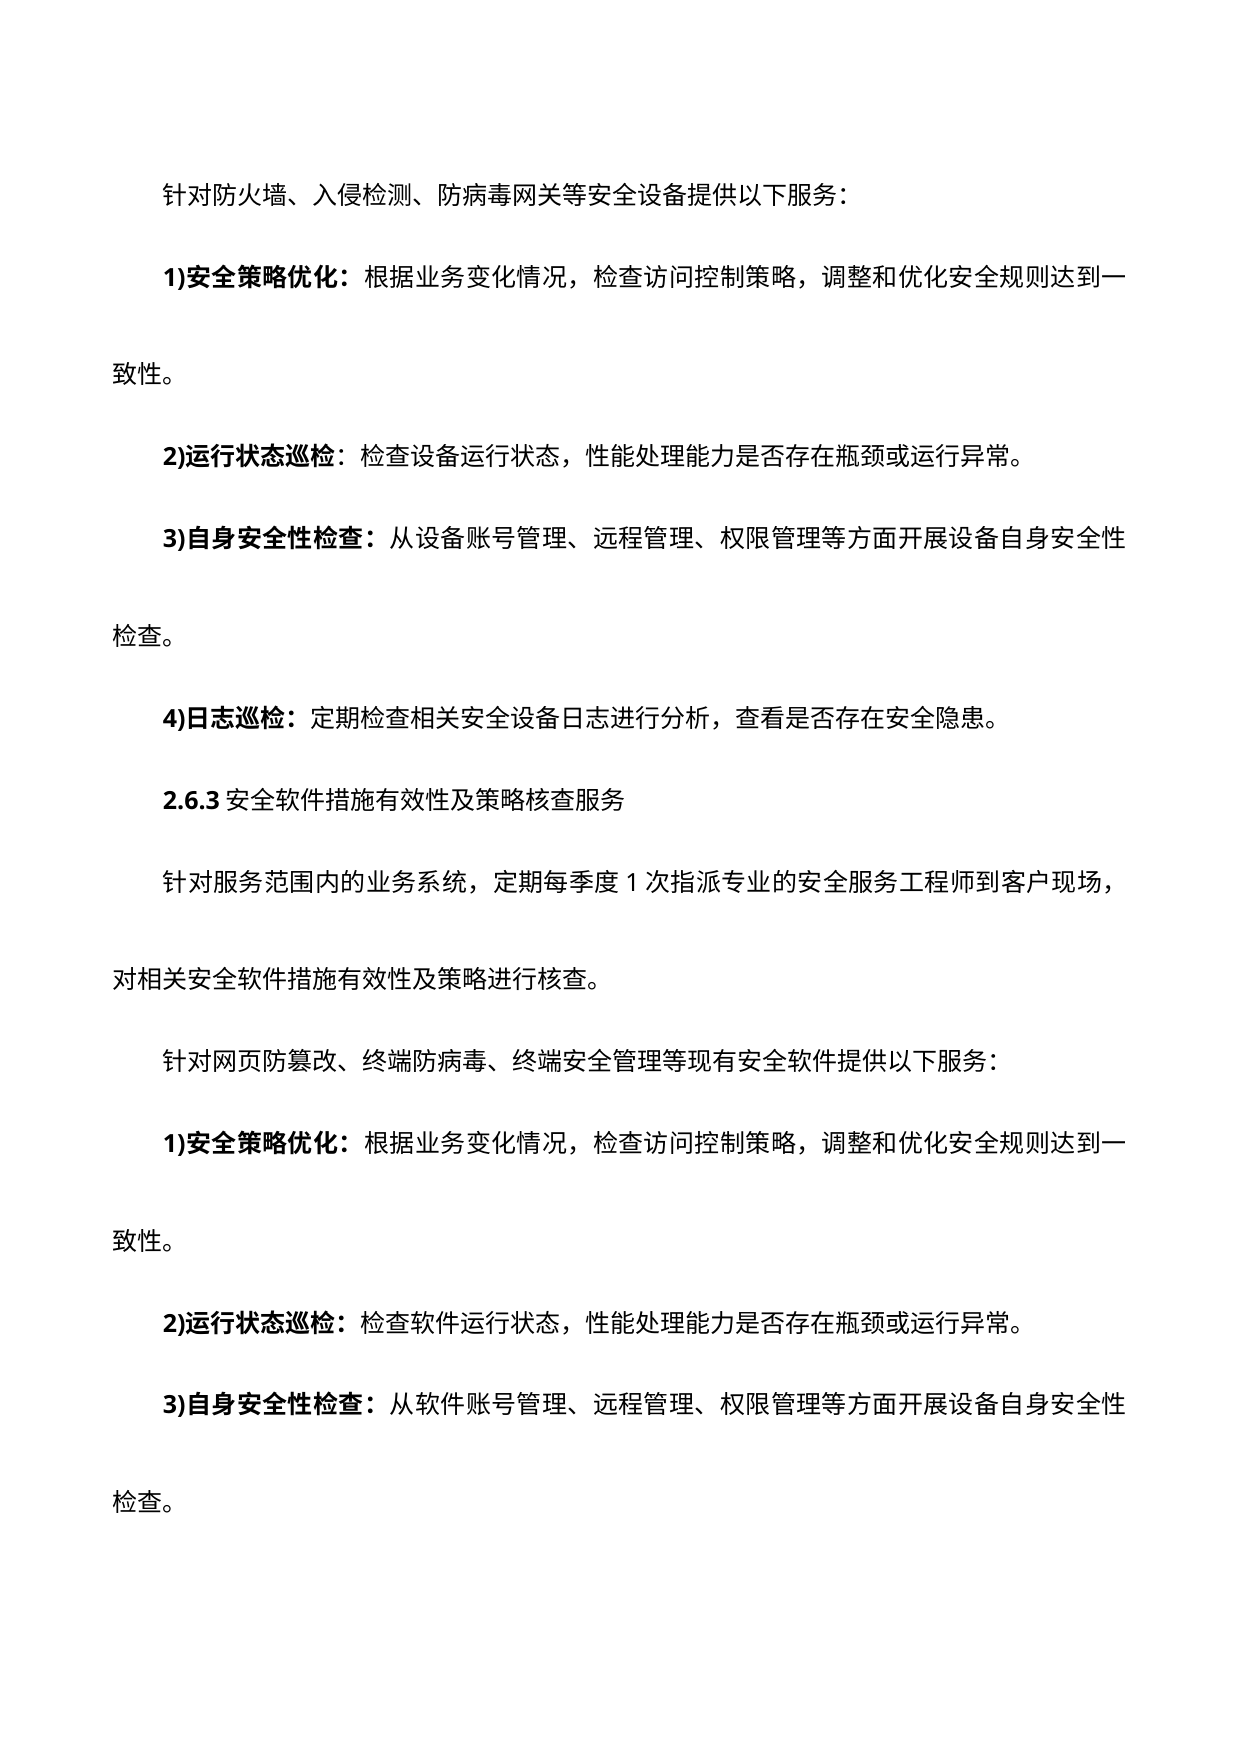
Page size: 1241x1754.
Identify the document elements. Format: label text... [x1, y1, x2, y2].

text 1)安全策略优化：根据业务变化情况，检查访问控制策略，调整和优化安全规则达到一致性。 [112, 244, 1128, 406]
text 4)日志巡检：定期检查相关安全设备日志进行分析，查看是否存在安全隐患。 [112, 685, 1128, 750]
text 3)自身安全性检查：从设备账号管理、远程管理、权限管理等方面开展设备自身安全性检查。 [112, 505, 1128, 668]
text 2)运行状态巡检：检查软件运行状态，性能处理能力是否存在瓶颈或运行异常。 [112, 1290, 1128, 1355]
text 3)自身安全性检查：从软件账号管理、远程管理、权限管理等方面开展设备自身安全性检查。 [112, 1372, 1128, 1534]
text 2.6.3安全软件措施有效性及策略核查服务 [112, 767, 1128, 832]
text 2)运行状态巡检：检查设备运行状态，性能处理能力是否存在瓶颈或运行异常。 [112, 423, 1128, 488]
text 针对网页防篡改、终端防病毒、终端安全管理等现有安全软件提供以下服务： [112, 1028, 1128, 1093]
text 1)安全策略优化：根据业务变化情况，检查访问控制策略，调整和优化安全规则达到一致性。 [112, 1110, 1128, 1273]
text 针对服务范围内的业务系统，定期每季度1次指派专业的安全服务工程师到客户现场，对相关安全软件措施有效性及策略进行核查。 [112, 849, 1128, 1011]
text 针对防火墙、入侵检测、防病毒网关等安全设备提供以下服务： [112, 162, 1128, 227]
